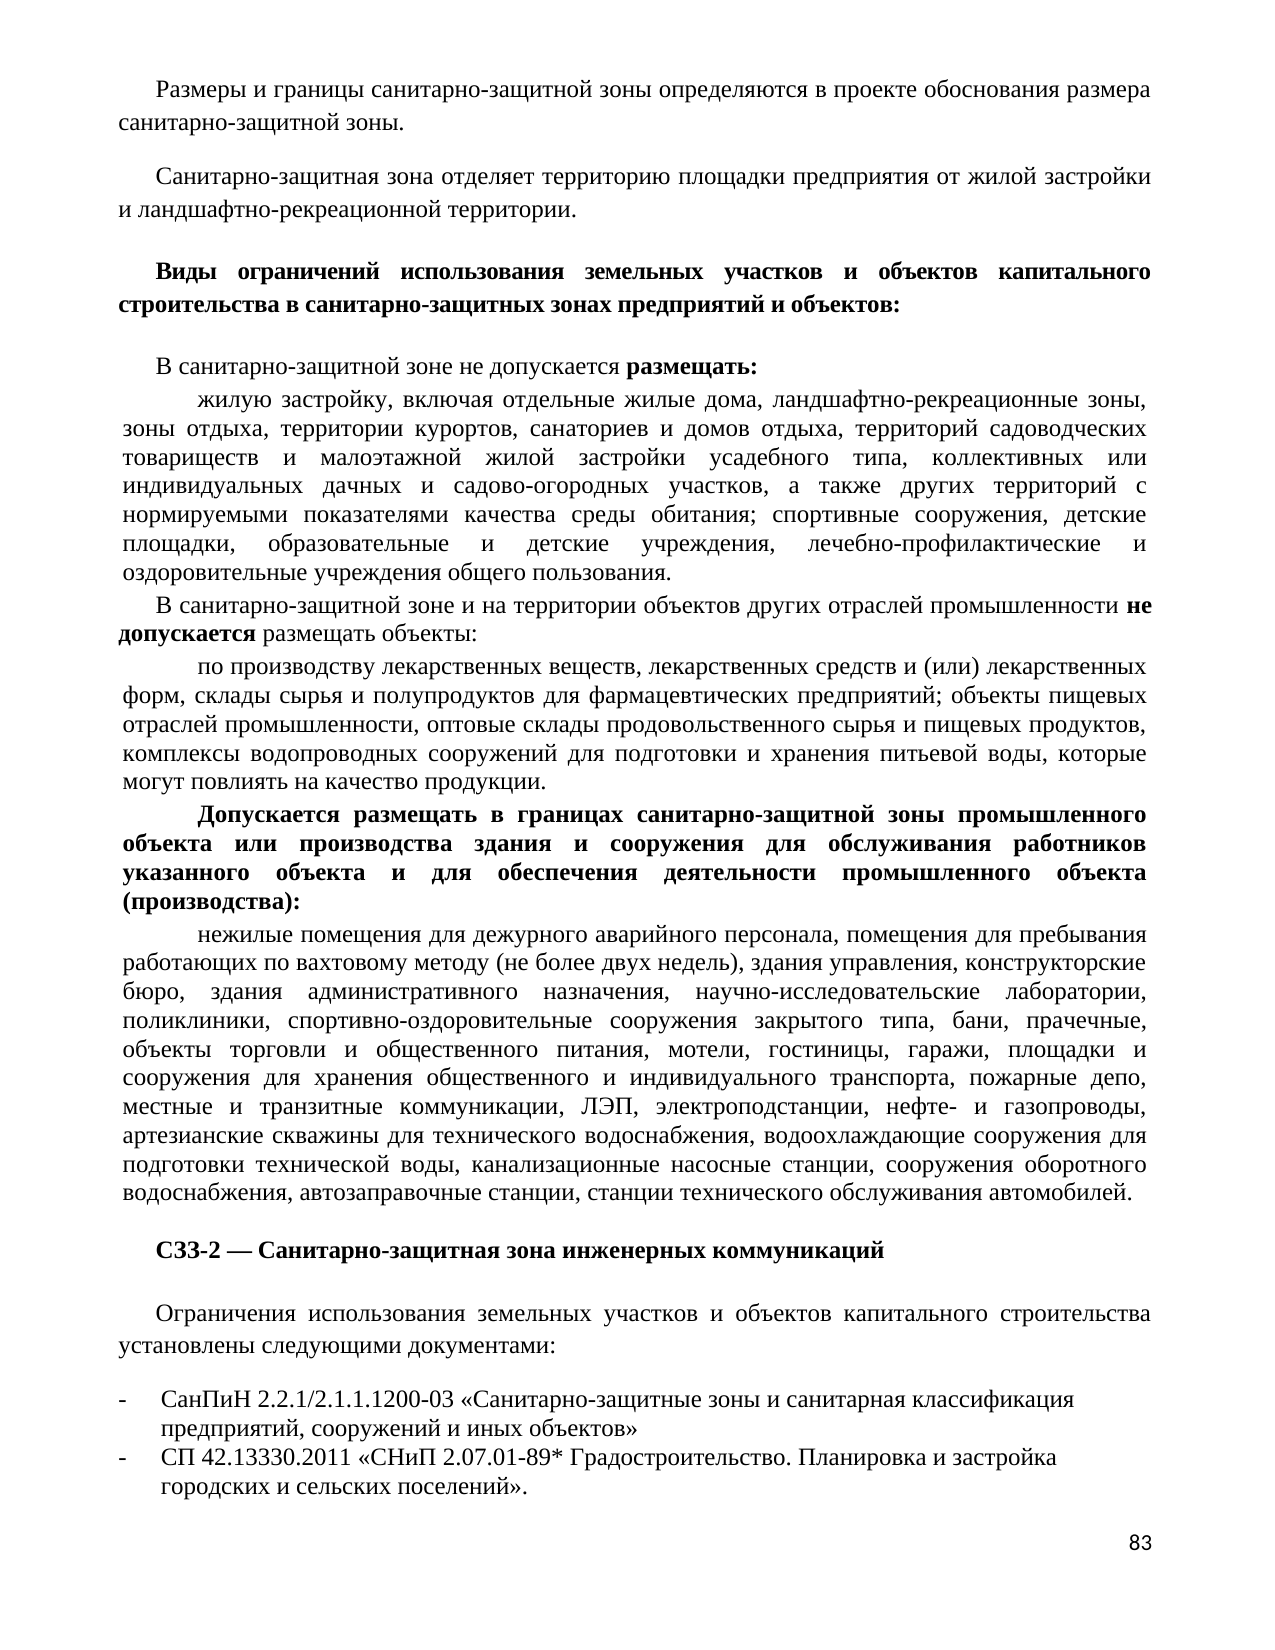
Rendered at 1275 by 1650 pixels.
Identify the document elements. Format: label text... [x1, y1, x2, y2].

text Виды ограничений использования земельных участков и объектов капитального строительства в санитарно-защитных зонах предприятий и объектов: [118, 256, 1152, 318]
text Размеры и границы санитарно-защитной зоны определяются в проекте обоснования размера санитарно-защитной зоны. [118, 74, 1152, 136]
text Ограничения использования земельных участков и объектов капитального строительства установлены следующими документами: [118, 1298, 1152, 1359]
list СП 42.13330.2011 «СНиП 2.07.01-89* Градостроительство. Планировка и застройка городских и сельских поселений». [118, 1442, 1152, 1499]
text В санитарно-защитной зоне и на территории объектов других отраслей промышленности не допускается размещать объекты: [118, 590, 1152, 647]
text по производству лекарственных веществ, лекарственных средств и (или) лекарственных форм, склады сырья и полупродуктов для фармацевтических предприятий; объекты пищевых отраслей промышленности, оптовые склады продовольственного сырья и пищевых продуктов, комплексы водопроводных сооружений для подготовки и хранения питьевой воды, которые могут повлиять на качество продукции. [122, 651, 1147, 795]
text Санитарно-защитная зона отделяет территорию площадки предприятия от жилой застройки и ландшафтно-рекреационной территории. [118, 161, 1152, 222]
text Допускается размещать в границах санитарно-защитной зоны промышленного объекта или производства здания и сооружения для обслуживания работников указанного объекта и для обеспечения деятельности промышленного объекта (производства): [122, 799, 1147, 914]
text СЗЗ-2 — Санитарно-защитная зона инженерных коммуникаций [118, 1235, 1152, 1264]
text В санитарно-защитной зоне не допускается размещать: [118, 351, 1152, 380]
list СанПиН 2.2.1/2.1.1.1200-03 «Санитарно-защитные зоны и санитарная классификация предприятий, сооружений и иных объектов» [118, 1384, 1152, 1442]
text нежилые помещения для дежурного аварийного персонала, помещения для пребывания работающих по вахтовому методу (не более двух недель), здания управления, конструкторские бюро, здания административного назначения, научно-исследовательские лаборатории, поликлиники, спортивно-оздоровительные сооружения закрытого типа, бани, прачечные, объекты торговли и общественного питания, мотели, гостиницы, гаражи, площадки и сооружения для хранения общественного и индивидуального транспорта, пожарные депо, местные и транзитные коммуникации, ЛЭП, электроподстанции, нефте- и газопроводы, артезианские скважины для технического водоснабжения, водоохлаждающие сооружения для подготовки технической воды, канализационные насосные станции, сооружения оборотного водоснабжения, автозаправочные станции, станции технического обслуживания автомобилей. [122, 919, 1147, 1206]
text жилую застройку, включая отдельные жилые дома, ландшафтно-рекреационные зоны, зоны отдыха, территории курортов, санаториев и домов отдыха, территорий садоводческих товариществ и малоэтажной жилой застройки усадебного типа, коллективных или индивидуальных дачных и садово-огородных участков, а также других территорий с нормируемыми показателями качества среды обитания; спортивные сооружения, детские площадки, образовательные и детские учреждения, лечебно-профилактические и оздоровительные учреждения общего пользования. [122, 384, 1147, 585]
